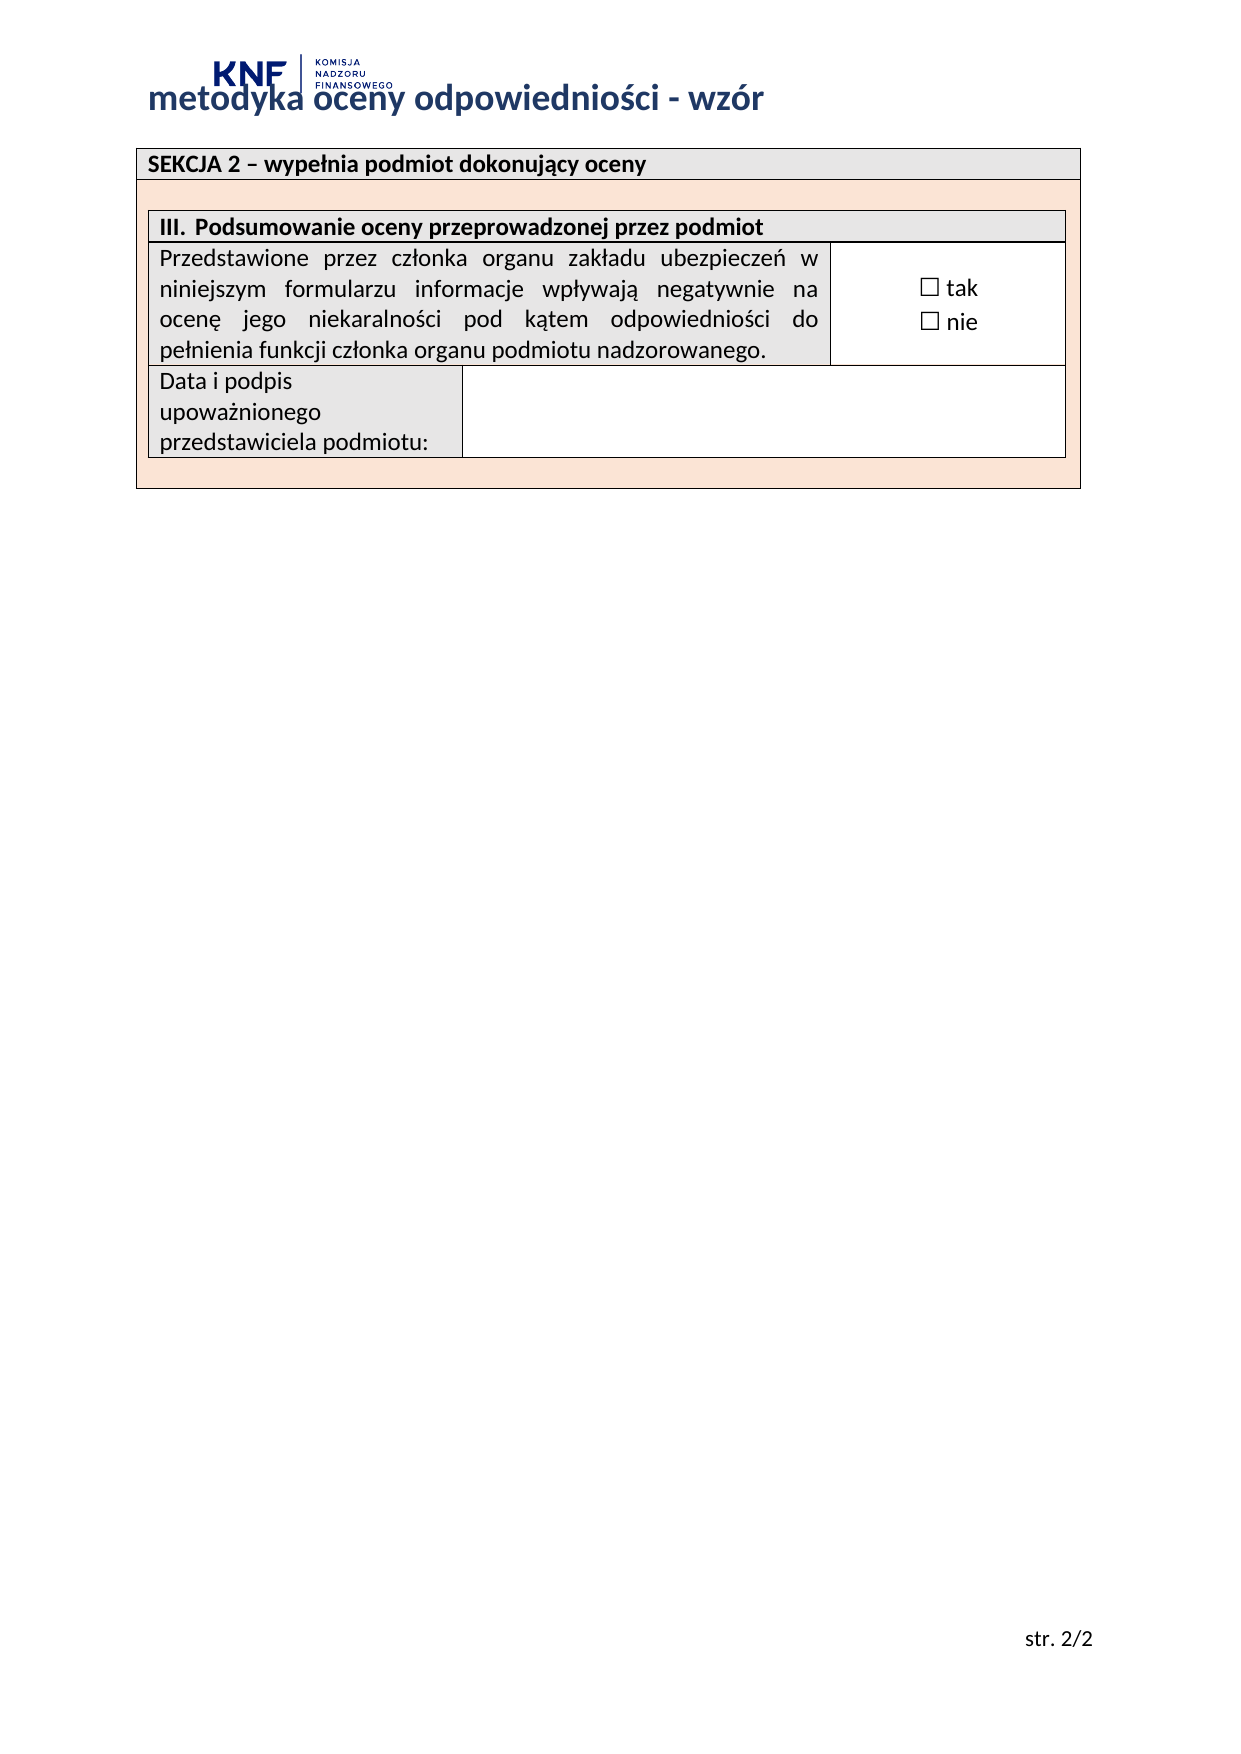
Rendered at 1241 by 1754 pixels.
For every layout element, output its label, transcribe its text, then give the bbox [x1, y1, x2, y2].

picture [200, 41, 406, 107]
picture [216, 95, 224, 107]
picture [236, 95, 243, 107]
table_cell [137, 180, 1080, 488]
table_header SEKCJA 2 – wypełnia podmiot dokonujący oceny [137, 149, 1080, 179]
picture [374, 95, 380, 107]
picture [319, 95, 327, 107]
